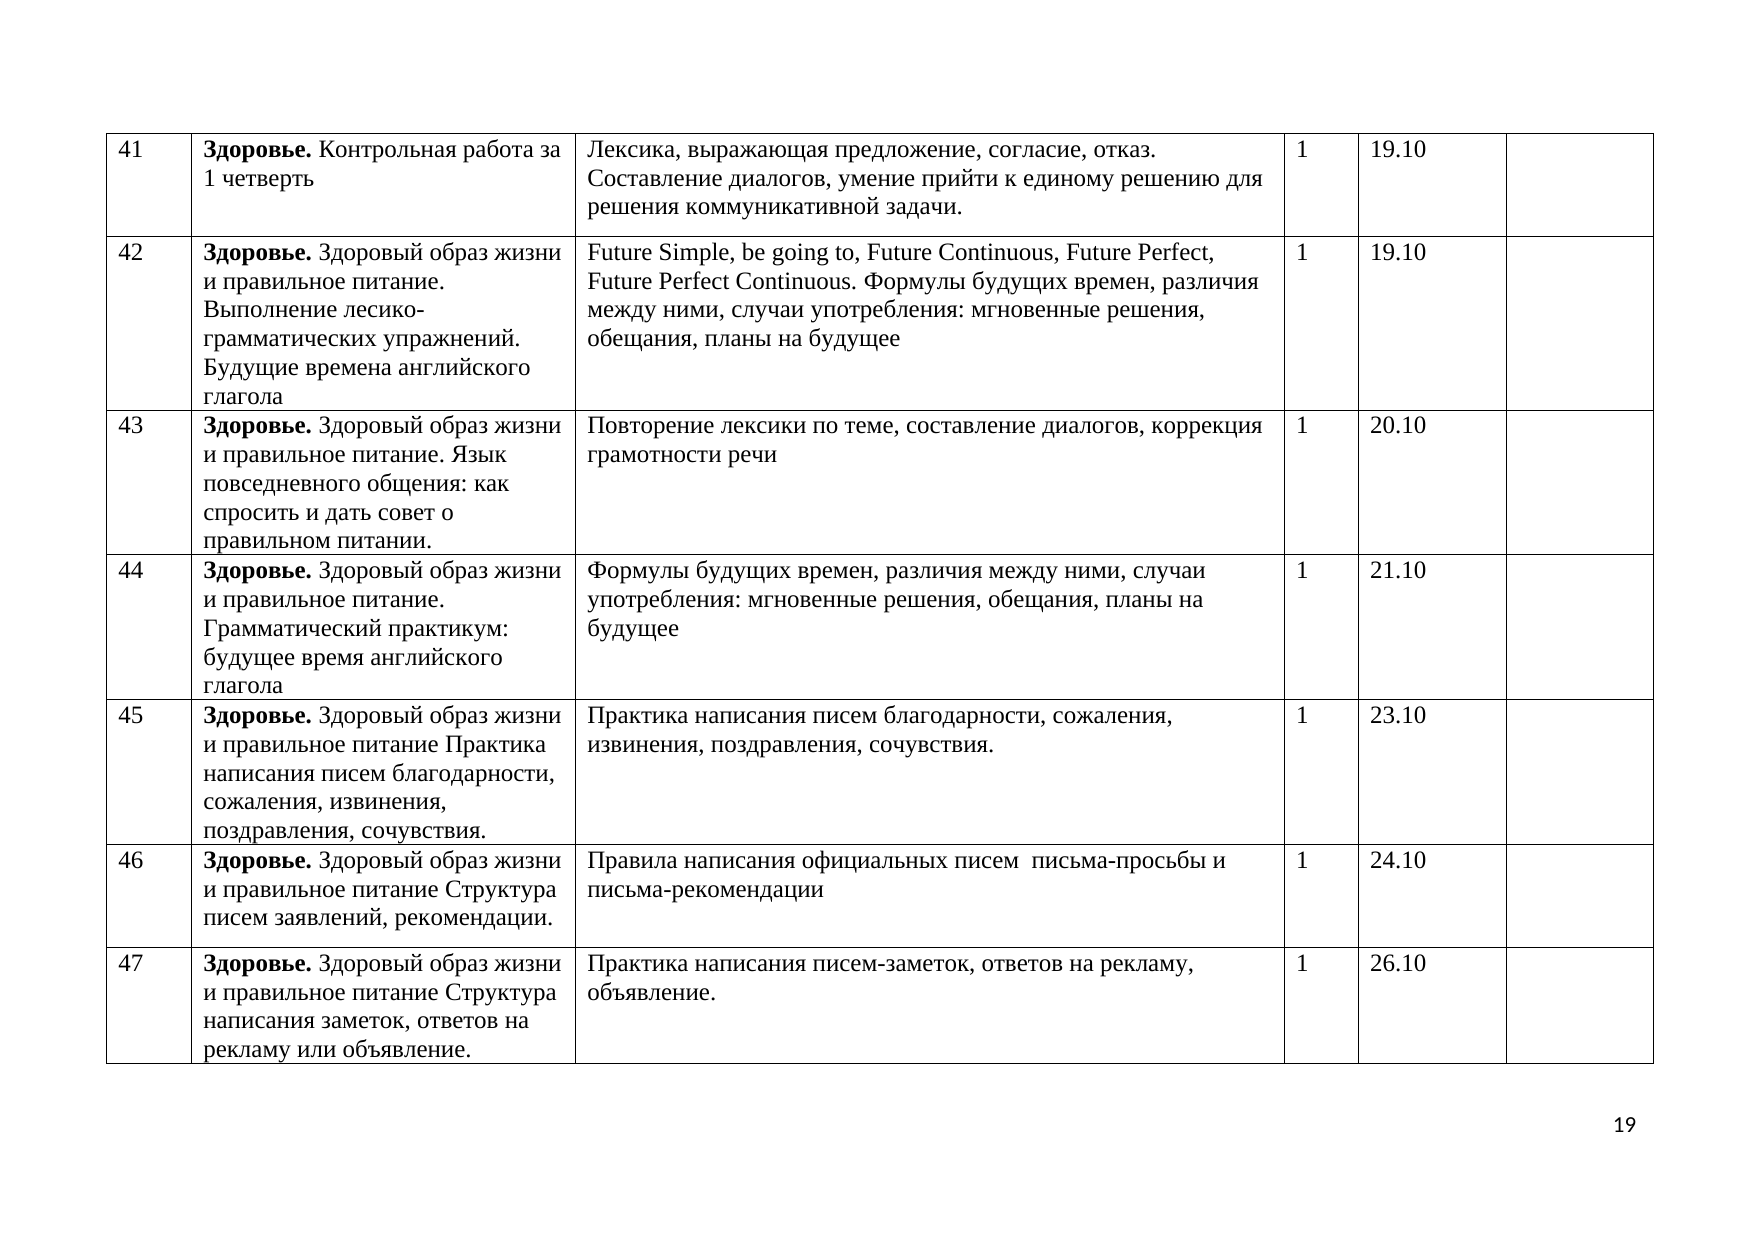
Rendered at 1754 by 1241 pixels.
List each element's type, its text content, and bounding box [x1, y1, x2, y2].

table_cell Здоровье. Здоровый образ жизни и правильное питание. Выполнение лесико-грамматических упражнений. Будущие времена английского глагола [192, 237, 575, 409]
table_cell 26.10 [1359, 948, 1506, 1063]
table_cell 1 [1285, 555, 1358, 699]
table_cell 23.10 [1359, 700, 1506, 844]
table_cell Практика написания писем благодарности, сожаления, извинения, поздравления, сочувствия. [576, 700, 1284, 844]
table_cell Здоровье. Здоровый образ жизни и правильное питание Практика написания писем благодарности, сожаления, извинения, поздравления, сочувствия. [192, 700, 575, 844]
table_cell [1507, 555, 1653, 699]
table_cell 20.10 [1359, 411, 1506, 554]
table_cell 1 [1285, 845, 1358, 947]
table_cell 45 [107, 700, 191, 844]
table_cell Лексика, выражающая предложение, согласие, отказ. Составление диалогов, умение прийти к единому решению для решения коммуникативной задачи. [576, 134, 1284, 236]
table_cell 1 [1285, 948, 1358, 1063]
table_cell Повторение лексики по теме, составление диалогов, коррекция грамотности речи [576, 411, 1284, 554]
table_cell 19.10 [1359, 134, 1506, 236]
table_cell [1507, 237, 1653, 409]
table_cell Правила написания официальных писем письма-просьбы и письма-рекомендации [576, 845, 1284, 947]
table_cell [1507, 700, 1653, 844]
table_cell 24.10 [1359, 845, 1506, 947]
table_cell 44 [107, 555, 191, 699]
table_cell [1507, 948, 1653, 1063]
table_cell 46 [107, 845, 191, 947]
table_cell 19.10 [1359, 237, 1506, 409]
table_cell Здоровье. Здоровый образ жизни и правильное питание Структура писем заявлений, рекомендации. [192, 845, 575, 947]
table_cell Здоровье. Контрольная работа за 1 четверть [192, 134, 575, 236]
table_cell 1 [1285, 134, 1358, 236]
table_cell [1507, 411, 1653, 554]
table_cell 1 [1285, 237, 1358, 409]
table_cell 47 [107, 948, 191, 1063]
table_cell Здоровье. Здоровый образ жизни и правильное питание. Язык повседневного общения: как спросить и дать совет о правильном питании. [192, 411, 575, 554]
table_cell 1 [1285, 411, 1358, 554]
table_cell 42 [107, 237, 191, 409]
table_cell 1 [1285, 700, 1358, 844]
table_cell Практика написания писем-заметок, ответов на рекламу, объявление. [576, 948, 1284, 1063]
table_cell Здоровье. Здоровый образ жизни и правильное питание. Грамматический практикум: будущее время английского глагола [192, 555, 575, 699]
table_cell Формулы будущих времен, различия между ними, случаи употребления: мгновенные решения, обещания, планы на будущее [576, 555, 1284, 699]
table_cell 21.10 [1359, 555, 1506, 699]
table_cell 41 [107, 134, 191, 236]
table_cell 43 [107, 411, 191, 554]
table_cell [1507, 134, 1653, 236]
table_cell Здоровье. Здоровый образ жизни и правильное питание Структура написания заметок, ответов на рекламу или объявление. [192, 948, 575, 1063]
table_cell [1507, 845, 1653, 947]
